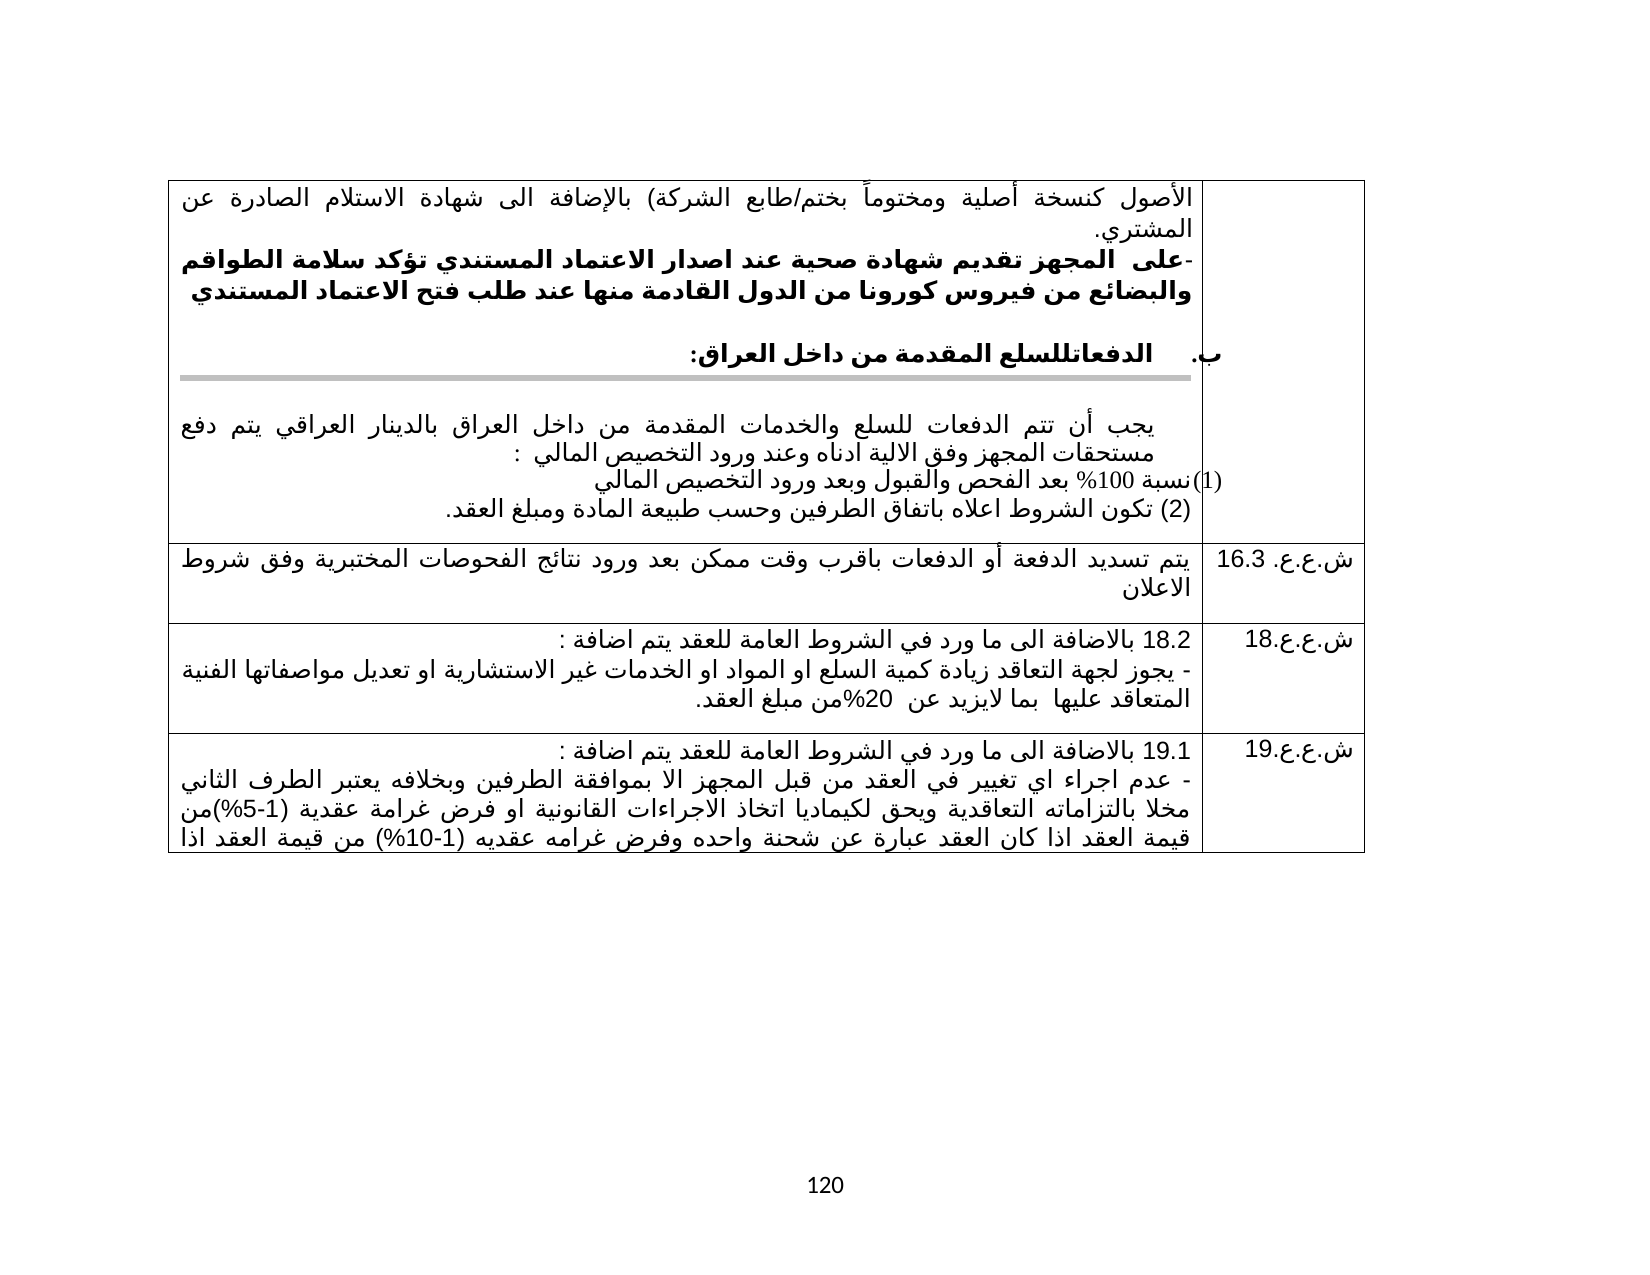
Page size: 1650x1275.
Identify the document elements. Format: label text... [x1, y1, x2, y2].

table_cell 18.2 بالاضافة الى ما ورد في الشروط العامة للعقد يتم اضافة : - يجوز لجهة التعاقد زيادة كمية السلع او المواد او الخدمات غير الاستشارية او تعديل مواصفاتها الفنية المتعاقد عليها بما لايزيد عن 20%من مبلغ العقد. [169, 624, 1202, 733]
table_cell 19.1 بالاضافة الى ما ورد في الشروط العامة للعقد يتم اضافة : - عدم اجراء اي تغيير في العقد من قبل المجهز الا بموافقة الطرفين وبخلافه يعتبر الطرف الثاني مخلا بالتزاماته التعاقدية ويحق لكيماديا اتخاذ الاجراءات القانونية او فرض غرامة عقدية (1-5%)من قيمة العقد اذا كان العقد عبارة عن شحنة واحده وفرض غرامه عقديه (1-10%) من قيمة العقد اذا كان العقد يتضمن اكثر من شحنة [169, 734, 1202, 852]
table_cell ش.ع.ع.19 [1203, 734, 1364, 852]
table_cell ش.ع.ع.18 [1203, 624, 1364, 733]
table_cell يتم تسديد الدفعة أو الدفعات باقرب وقت ممكن بعد ورود نتائج الفحوصات المختبرية وفق شروط الاعلان [169, 544, 1202, 622]
table_cell ش.ع.ع. 16.3 [1203, 544, 1364, 622]
table_cell ان طريقة وشروط تسديد الدفعات المستحقة للمجهّز بموجب العقد، هي كالتالي: فيحالكانالمجهزجهةعامة (شركة دولة وقطاععام)،لا تنطبقفيمكنعندهاللمشتريأنيرفعقيمةالدفعةالمقدمةالىx% منقيمةالعقد وحسب التعليمات النافذة. { الدفعاتللسلعالمقدمةمنخارج العراق: المدفوعات بالعملات الأجنبية يجب أن تتم بالعملة التالية: الدولار الامريكي والدينار العراقي في حالات الاستثناء الخاص ووفق ما يلي: الدفعة المقدمة:(لا تطبق)القسم الثامن عند الشحن:يسدد المشتري الى المجهز حسب نسب الدفع المثبتة في شروط العقد من قيمة السلع موضوع الشحن، بواسطة اعتماد مستندي غير قابل للنقض يجري فتحه لصالح المجهزفيمصرففيبلدموطنه. يتمالدفعوفقالاعتمادالمستنديبعدابرازالمستنداتوالوثائقالمحددة في المادة 11 من الشروط العامة للعقد؛ سيتحملالمشتري تكاليف فتح الإعتماد المستندي وتكاليف تعديله لأسباب تتعلق بالمشتري أو يتسبب بها نتيجة خطئه أو تقصيره. ويتحمل المجهز تكاليف تثبيت الإعتماد المستندي وتكاليف تعديله. (3)يكون شرط الدفع : 50 % عند تقديم مستندات الشحن 50% بعد وصول المواد الى مخازن وزارة الصحة/كيماديا وقبولها واطلاق صرفها. يسدد المشتري الى المجهز قسم الدفعات بالعملة المتفق عليها ببنود العقد خلال [ثلاثين (30) يوماً]من تاريخ تقديم طلب دفع (يبيّن اسم المشتري ورقم العقد ووصف الدفعة والمبلغ الاجمالي، موقعاً وفق الأصول كنسخة أصلية ومختوماً بختم/طابع الشركة) بالإضافة الى شهادة الاستلام الصادرة عن المشتري. -على المجهز تقديم شهادة صحية عند اصدار الاعتماد المستندي تؤكد سلامة الطواقم والبضائع من فيروس كورونا من الدول القادمة منها عند طلب فتح الاعتماد المستندي الدفعاتللسلع المقدمة من داخل العراق: يجب أن تتم الدفعات للسلع والخدمات المقدمة من داخل العراق بالدينار العراقي يتم دفع مستحقات المجهز وفق الالية ادناه وعند ورود التخصيص المالي : نسبة 100% بعد الفحص والقبول وبعد ورود التخصيص المالي (2) تكون الشروط اعلاه باتفاق الطرفين وحسب طبيعة المادة ومبلغ العقد. [169, 181, 1202, 543]
table_cell ش.ع.ع. 16.1 [1203, 181, 1364, 543]
